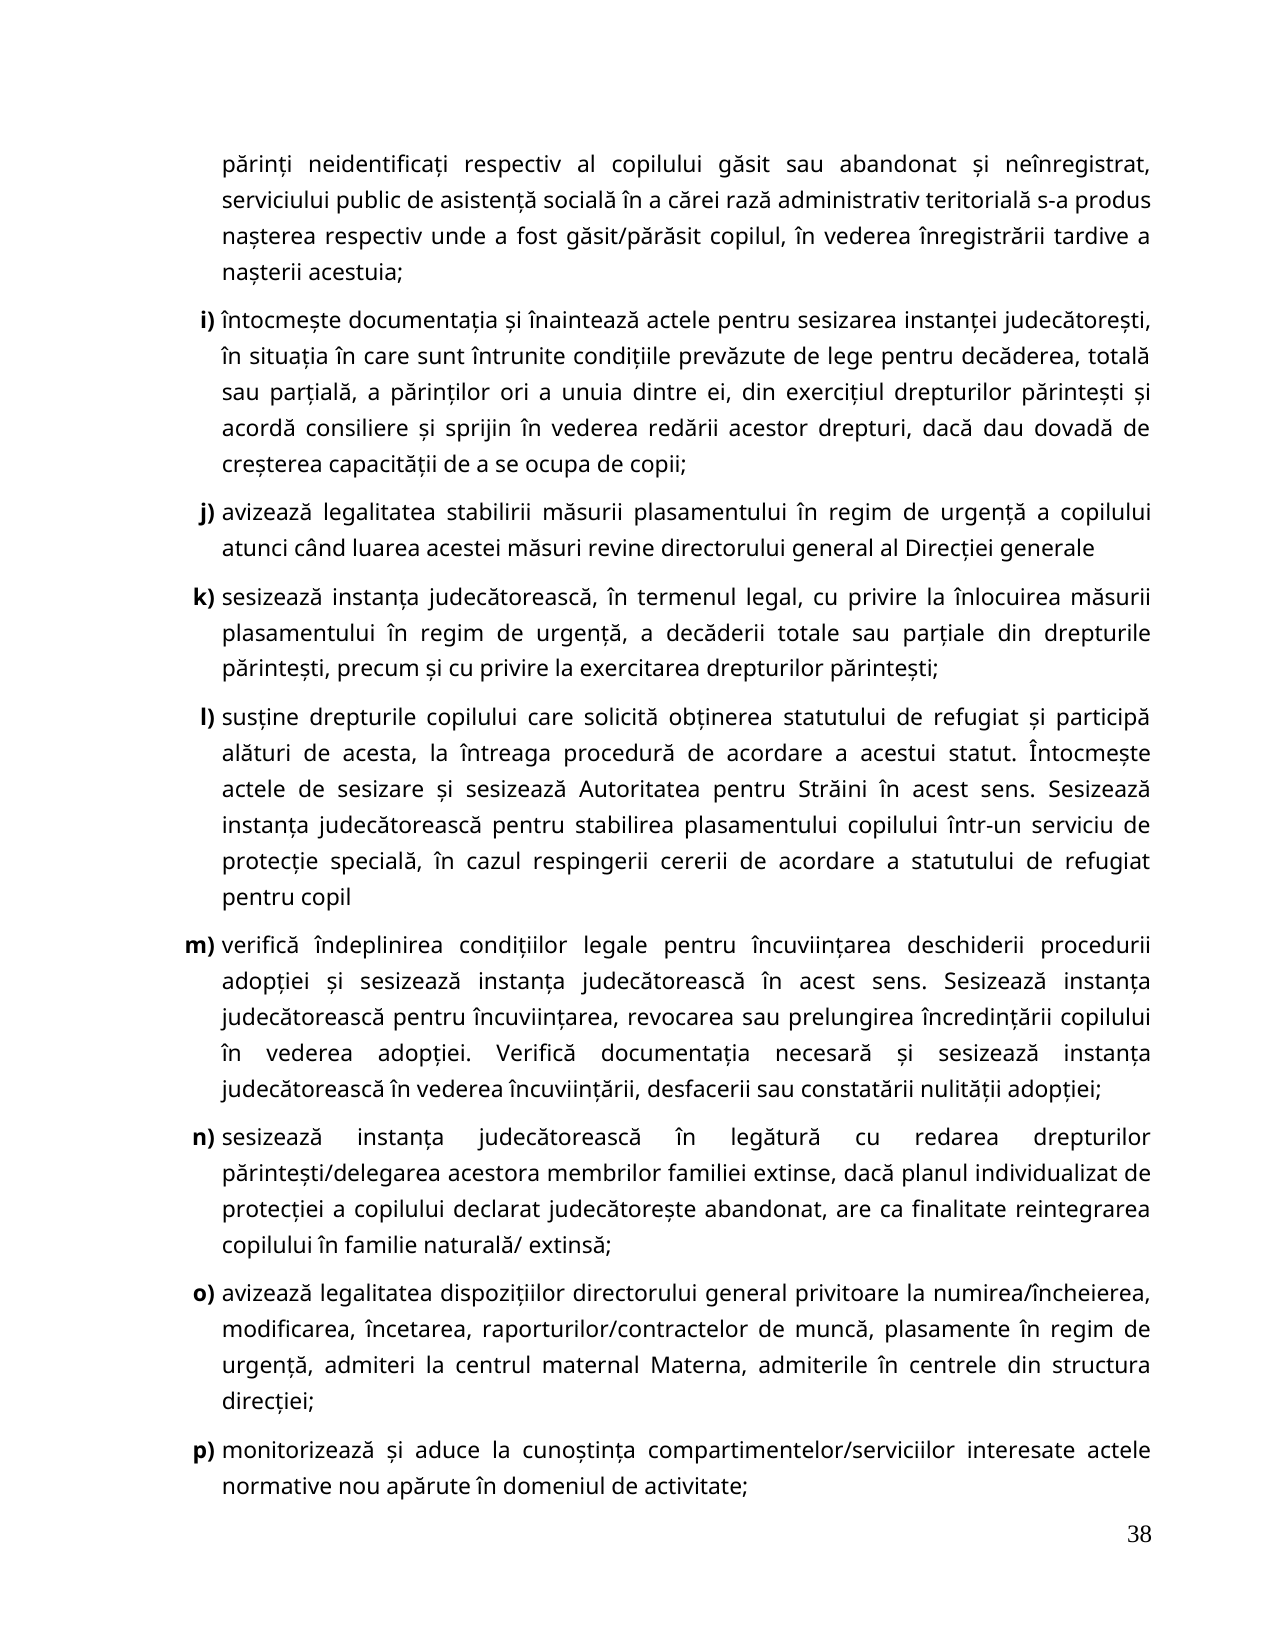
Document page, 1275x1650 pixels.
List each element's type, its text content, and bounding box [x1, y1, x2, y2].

list avizează legalitatea stabilirii măsurii plasamentului în regim de urgenţă a copilului atunci când luarea acestei măsuri revine directorului general al Direcţiei generale [215, 496, 1152, 563]
list sesizează instanţa judecătorească în legătură cu redarea drepturilor părinteşti/delegarea acestora membrilor familiei extinse, dacă planul individualizat de protecţiei a copilului declarat judecătoreşte abandonat, are ca finalitate reintegrarea copilului în familie naturală/ extinsă; [215, 1121, 1152, 1260]
list sesizează instanţa judecătorească, în termenul legal, cu privire la înlocuirea măsurii plasamentului în regim de urgenţă, a decăderii totale sau parţiale din drepturile părinteşti, precum şi cu privire la exercitarea drepturilor părinteşti; [215, 581, 1152, 684]
list avizează legalitatea dispoziţiilor directorului general privitoare la numirea/încheierea, modificarea, încetarea, raporturilor/contractelor de muncă, plasamente în regim de urgenţă, admiteri la centrul maternal Materna, admiterile în centrele din structura direcției; [215, 1277, 1152, 1416]
list întocmeşte documentaţia şi înaintează actele pentru sesizarea instanţei judecătoreşti, în situaţia în care sunt întrunite condiţiile prevăzute de lege pentru decăderea, totală sau parţială, a părinţilor ori a unuia dintre ei, din exerciţiul drepturilor părinteşti şi acordă consiliere şi sprijin în vederea redării acestor drepturi, dacă dau dovadă de creşterea capacităţii de a se ocupa de copii; [215, 304, 1152, 479]
list verifică îndeplinirea condiţiilor legale pentru încuviinţarea deschiderii procedurii adopţiei şi sesizează instanţa judecătorească în acest sens. Sesizează instanţa judecătorească pentru încuviinţarea, revocarea sau prelungirea încredinţării copilului în vederea adopţiei. Verifică documentaţia necesară şi sesizează instanţa judecătorească în vederea încuviinţării, desfacerii sau constatării nulităţii adopţiei; [215, 929, 1152, 1104]
list monitorizează şi aduce la cunoştinţa compartimentelor/serviciilor interesate actele normative nou apărute în domeniul de activitate; [215, 1434, 1152, 1501]
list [215, 148, 1152, 287]
list susţine drepturile copilului care solicită obţinerea statutului de refugiat şi participă alături de acesta, la întreaga procedură de acordare a acestui statut. Întocmeşte actele de sesizare şi sesizează Autoritatea pentru Străini în acest sens. Sesizează instanţa judecătorească pentru stabilirea plasamentului copilului într-un serviciu de protecţie specială, în cazul respingerii cererii de acordare a statutului de refugiat pentru copil [215, 701, 1152, 912]
